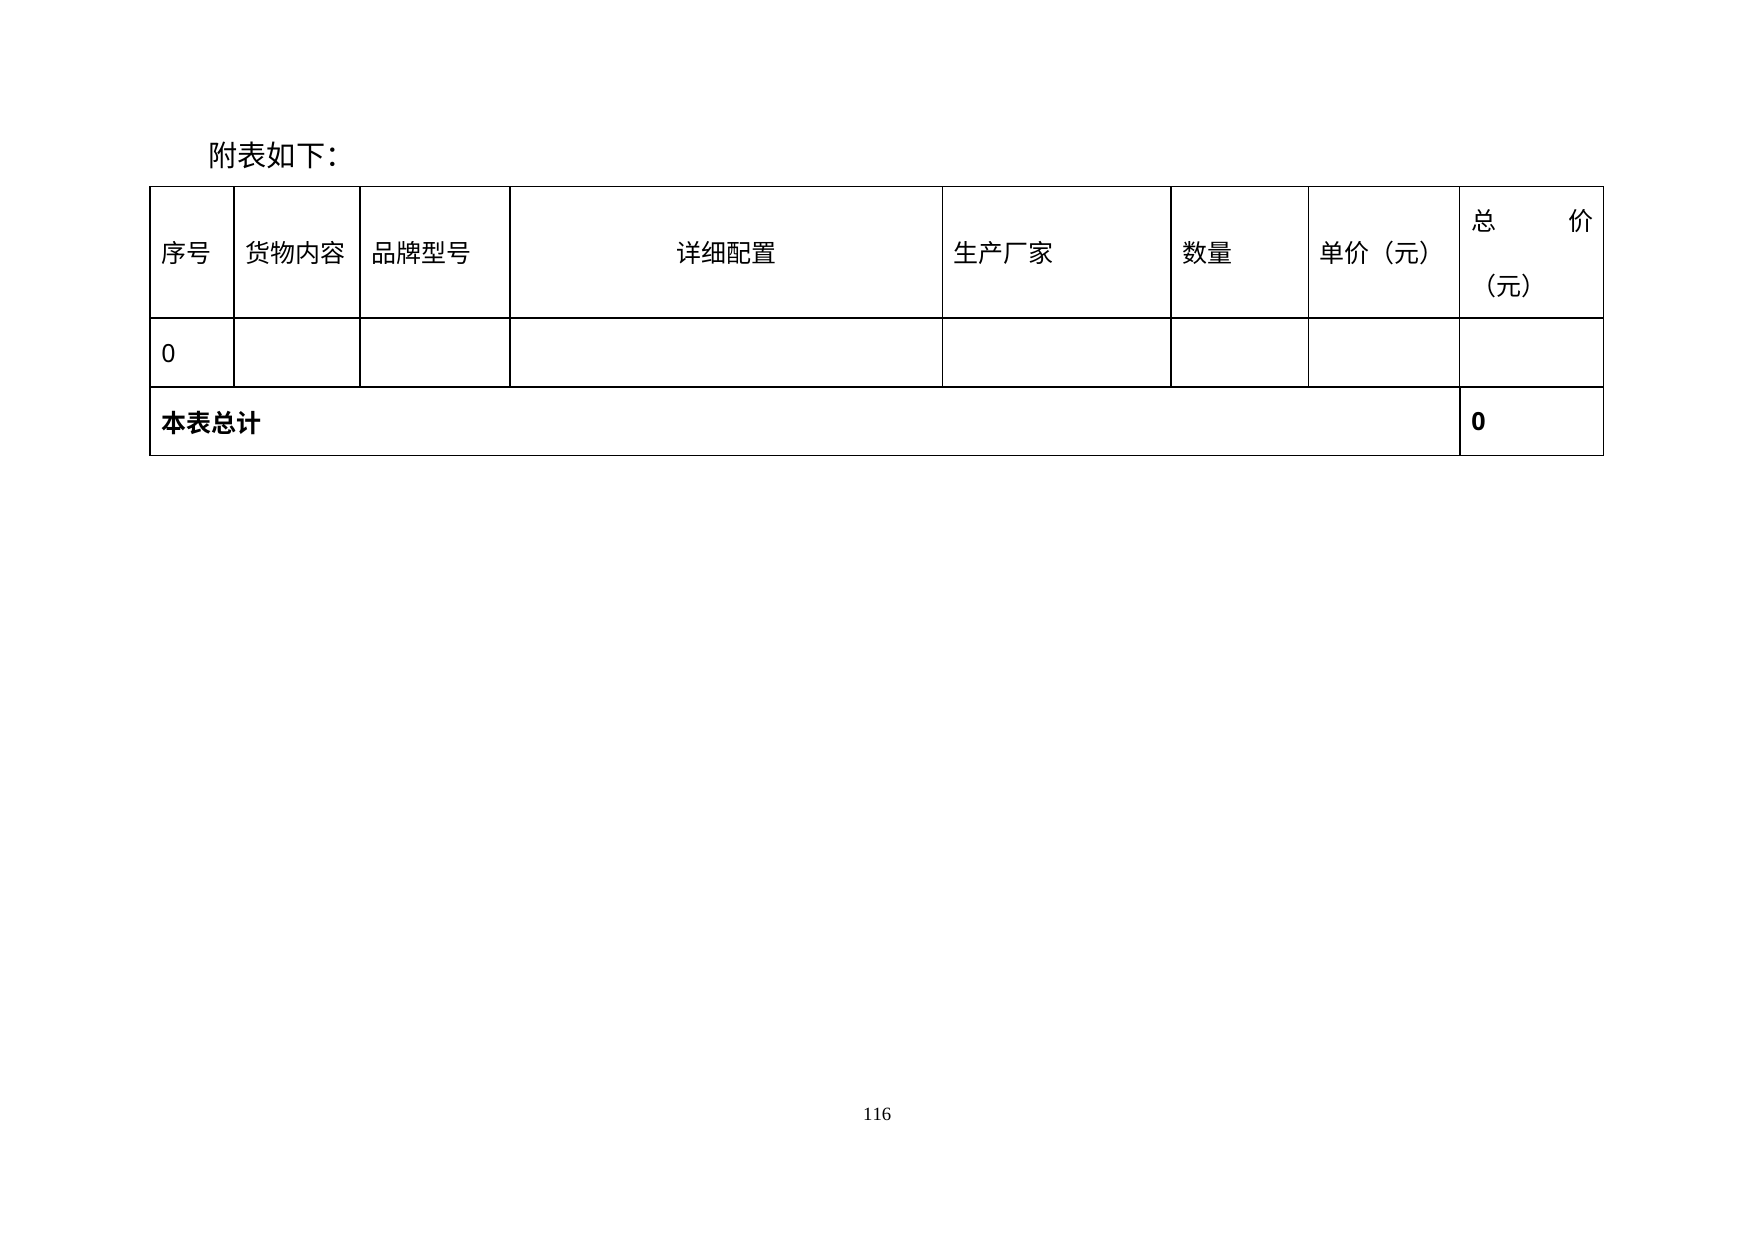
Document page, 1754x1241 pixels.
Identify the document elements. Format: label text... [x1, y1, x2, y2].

table_cell [1172, 319, 1308, 386]
table_cell [1309, 319, 1459, 386]
table_header 单价（元） [1309, 187, 1459, 317]
table_cell [1460, 319, 1603, 386]
table_header 品牌型号 [361, 187, 509, 317]
table_cell [511, 319, 942, 386]
table_cell 本表总计 [151, 388, 1459, 455]
table_header 生产厂家 [943, 187, 1170, 317]
table_cell [235, 319, 359, 386]
table_header 序号 [151, 187, 233, 317]
table_cell 0 [151, 319, 233, 386]
table_cell [361, 319, 509, 386]
table_header 货物内容 [235, 187, 359, 317]
table_cell [943, 319, 1170, 386]
table_header 总价（元） [1460, 187, 1603, 317]
text 附表如下： [150, 121, 1604, 186]
table_header 数量 [1172, 187, 1308, 317]
table_cell 0 [1461, 388, 1603, 455]
table_header 详细配置 [511, 187, 942, 317]
